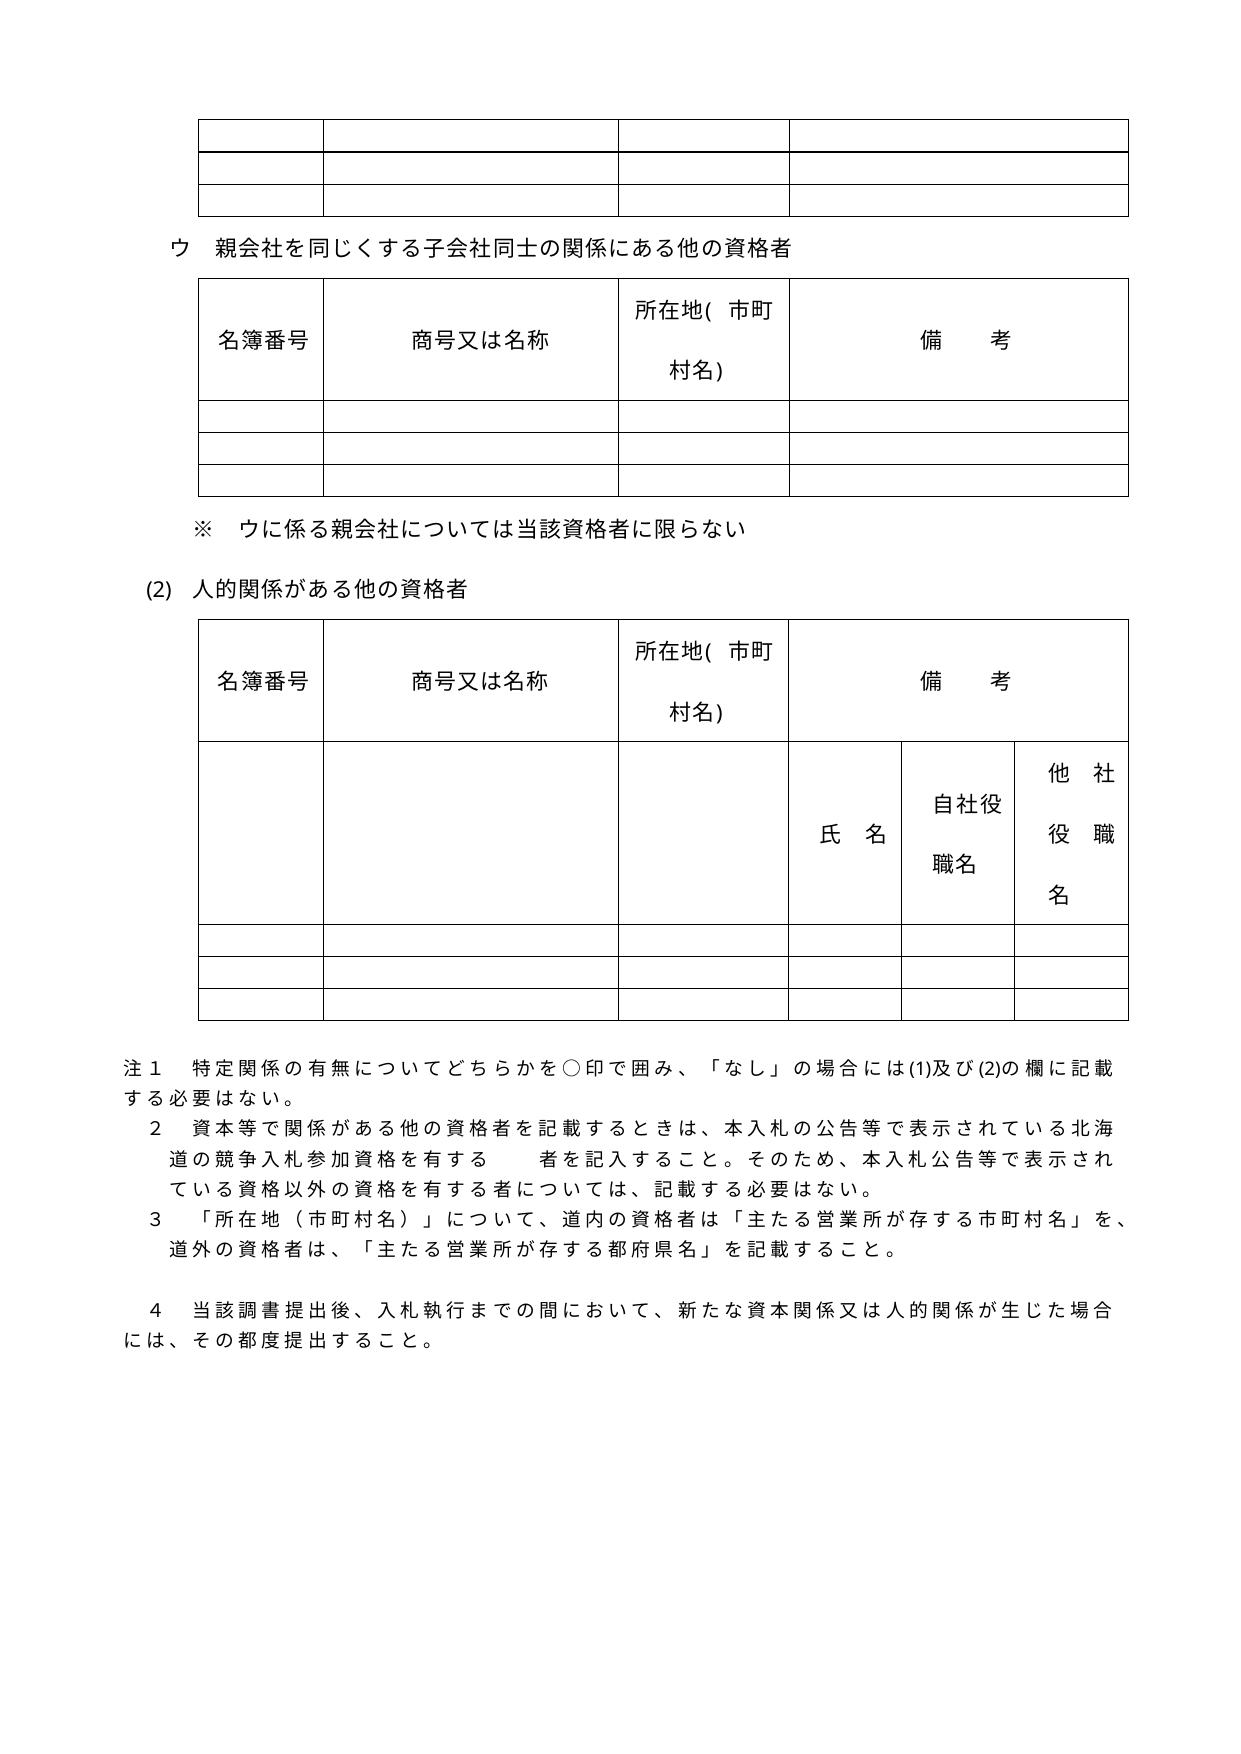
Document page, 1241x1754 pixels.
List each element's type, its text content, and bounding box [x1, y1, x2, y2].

table_cell [619, 185, 789, 216]
table_cell [789, 989, 901, 1020]
table_cell 自社役職名 [902, 742, 1014, 924]
table_cell [199, 433, 323, 464]
table_cell [324, 120, 618, 151]
table_cell [199, 989, 323, 1020]
table_cell [324, 957, 618, 988]
table_cell [324, 925, 618, 956]
table_cell [324, 185, 618, 216]
table_cell [790, 153, 1128, 183]
text 注１ 特定関係の有無についてどちらかを○印で囲み、「なし」の場合には(1)及び(2)の欄に記載する必要はない。 [123, 1052, 1117, 1112]
text (2) 人的関係がある他の資格者 [123, 558, 1117, 618]
table_cell [619, 465, 789, 496]
table_cell [902, 925, 1014, 956]
table_cell [199, 401, 323, 432]
table_cell [324, 742, 618, 924]
table_cell [619, 153, 789, 183]
table_header 所在地(市町村名) [619, 620, 788, 741]
table_header 商号又は名称 [324, 620, 618, 741]
table_cell [1015, 957, 1128, 988]
table_cell [199, 957, 323, 988]
table_cell [1015, 989, 1128, 1020]
table_cell [199, 185, 323, 216]
table_cell [324, 989, 618, 1020]
table_cell 他社役職名 [1015, 742, 1128, 924]
table_cell [199, 925, 323, 956]
table_cell [902, 957, 1014, 988]
text ウ 親会社を同じくする子会社同士の関係にある他の資格者 [123, 217, 1117, 277]
table_cell [789, 957, 901, 988]
table_header 名簿番号 [199, 620, 323, 741]
table_cell [902, 989, 1014, 1020]
table_cell [619, 989, 788, 1020]
text ２ 資本等で関係がある他の資格者を記載するときは、本入札の公告等で表示されている北海道の競争入札参加資格を有する 者を記入すること。そのため、本入札公告等で表示されている資格以外の資格を有する者については、記載する必要はない。 [123, 1112, 1117, 1203]
table_header 商号又は名称 [324, 279, 618, 400]
table_header 備 考 [790, 279, 1128, 400]
table_cell [619, 401, 789, 432]
table_cell [199, 465, 323, 496]
text ※ ウに係る親会社については当該資格者に限らない [123, 497, 1117, 558]
table_cell [790, 120, 1128, 151]
table_cell [790, 433, 1128, 464]
table_cell 氏 名 [789, 742, 901, 924]
table_cell [199, 120, 323, 151]
table_cell [790, 401, 1128, 432]
table_cell [324, 153, 618, 183]
table_header 備 考 [789, 620, 1128, 741]
table_cell [1015, 925, 1128, 956]
table_cell [619, 742, 788, 924]
table_header 名簿番号 [199, 279, 323, 400]
table_cell [790, 185, 1128, 216]
table_cell [199, 153, 323, 183]
table_cell [199, 742, 323, 924]
table_cell [789, 925, 901, 956]
table_header 所在地(市町村名) [619, 279, 789, 400]
table_cell [619, 925, 788, 956]
table_cell [619, 120, 789, 151]
table_cell [324, 433, 618, 464]
text ３ 「所在地（市町村名）」について、道内の資格者は「主たる営業所が存する市町村名」を、道外の資格者は、「主たる営業所が存する都府県名」を記載すること。 [123, 1203, 1117, 1294]
text ４ 当該調書提出後、入札執行までの間において、新たな資本関係又は人的関係が生じた場合には、その都度提出すること。 [123, 1294, 1117, 1355]
table_cell [619, 957, 788, 988]
table_cell [324, 401, 618, 432]
table_cell [619, 433, 789, 464]
table_cell [790, 465, 1128, 496]
table_cell [324, 465, 618, 496]
